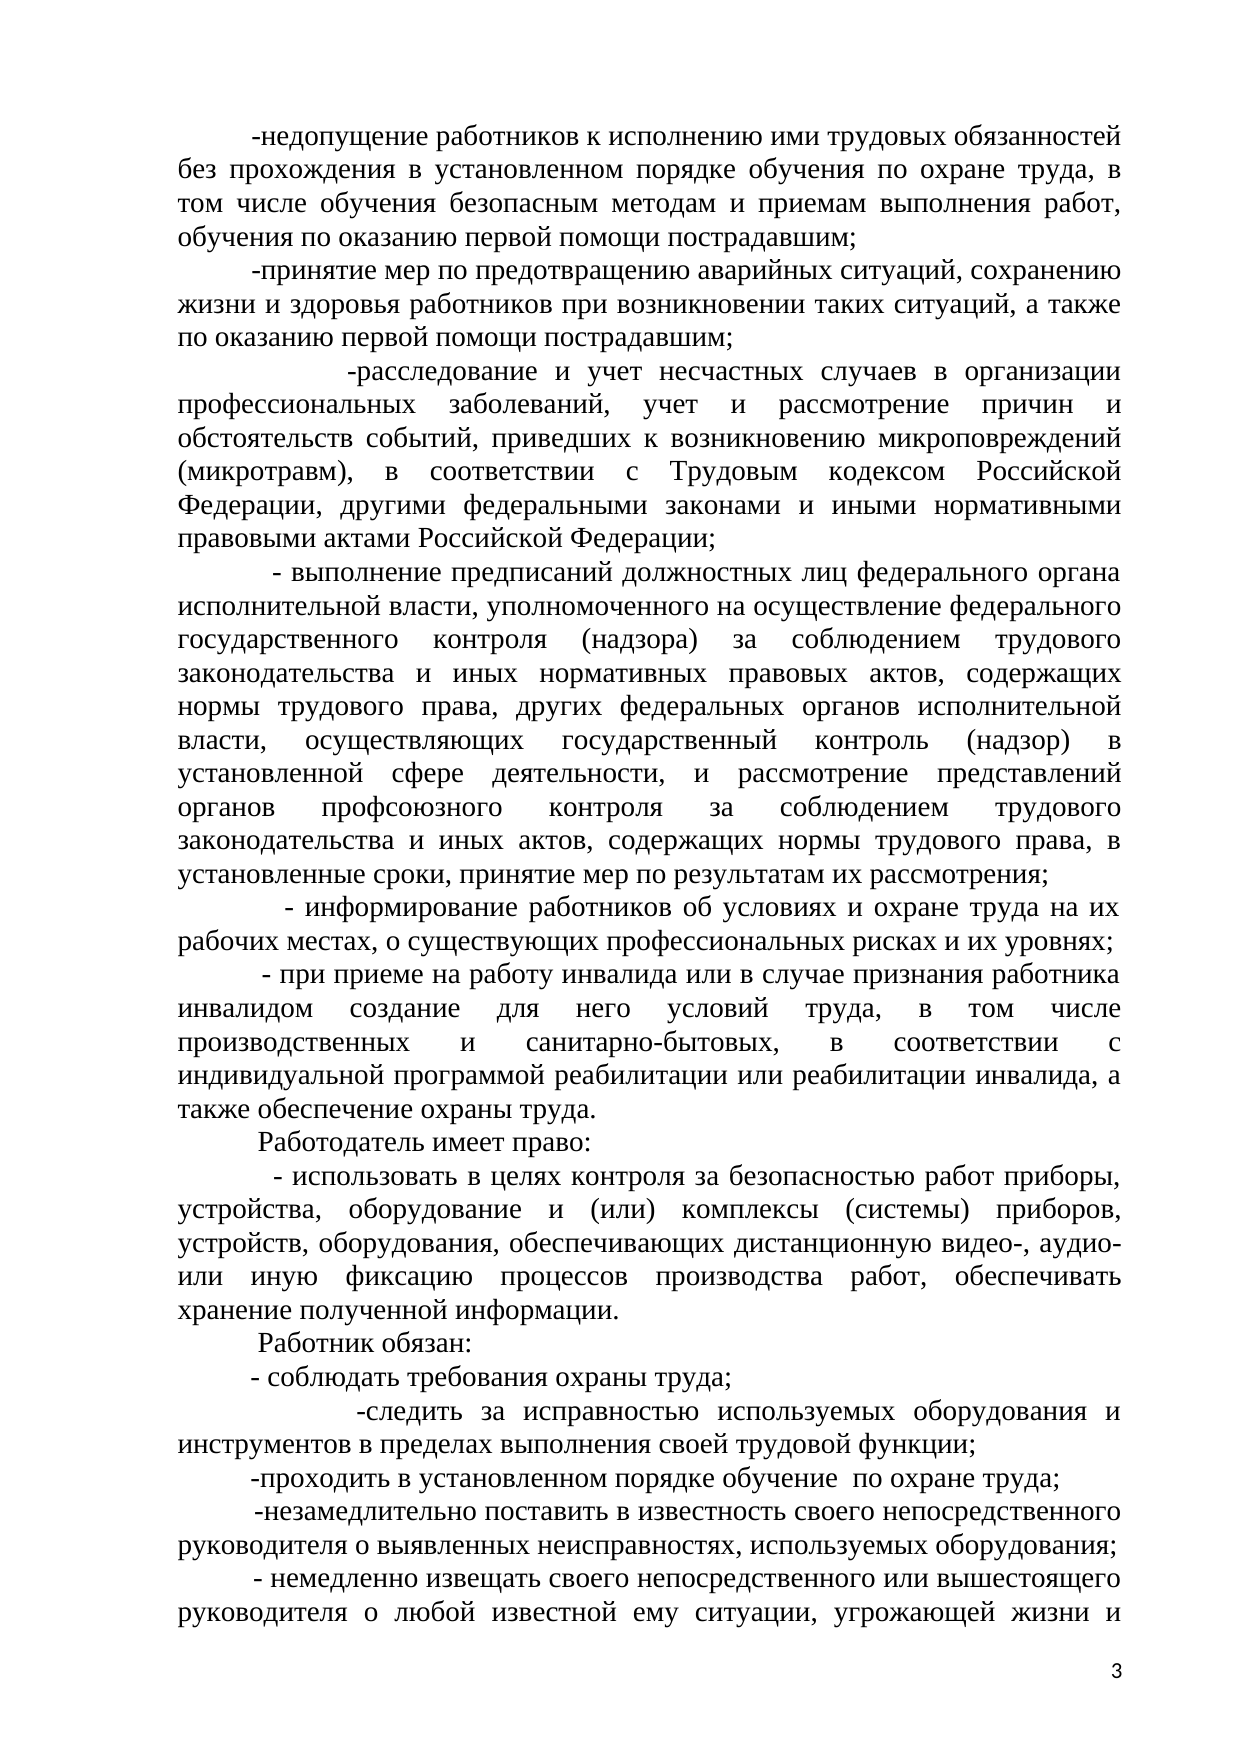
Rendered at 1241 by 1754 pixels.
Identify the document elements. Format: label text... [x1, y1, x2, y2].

text Работник обязан: [177, 1326, 1122, 1359]
text -проходить в установленном порядке обучение по охране труда; [177, 1460, 1122, 1493]
text - использовать в целях контроля за безопасностью работ приборы, устройства, оборудование и (или) комплексы (системы) приборов, устройств, оборудования, обеспечивающих дистанционную видео-, аудио- или иную фиксацию процессов производства работ, обеспечивать хранение полученной информации. [177, 1158, 1122, 1326]
text - соблюдать требования охраны труда; [177, 1359, 1122, 1393]
text -расследование и учет несчастных случаев в организации профессиональных заболеваний, учет и рассмотрение причин и обстоятельств событий, приведших к возникновению микроповреждений (микротравм), в соответствии с Трудовым кодексом Российской Федерации, другими федеральными законами и иными нормативными правовыми актами Российской Федерации; [177, 353, 1122, 554]
text -незамедлительно поставить в известность своего непосредственного руководителя о выявленных неисправностях, используемых оборудования; [177, 1493, 1122, 1560]
text - информирование работников об условиях и охране труда на их рабочих местах, о существующих профессиональных рисках и их уровнях; [177, 889, 1122, 957]
text Работодатель имеет право: [177, 1124, 1122, 1158]
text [177, 1560, 1122, 1627]
text - при приеме на работу инвалида или в случае признания работника инвалидом создание для него условий труда, в том числе производственных и санитарно-бытовых, в соответствии с индивидуальной программой реабилитации или реабилитации инвалида, а также обеспечение охраны труда. [177, 957, 1122, 1124]
text - выполнение предписаний должностных лиц федерального органа исполнительной власти, уполномоченного на осуществление федерального государственного контроля (надзора) за соблюдением трудового законодательства и иных нормативных правовых актов, содержащих нормы трудового права, других федеральных органов исполнительной власти, осуществляющих государственный контроль (надзор) в установленной сфере деятельности, и рассмотрение представлений органов профсоюзного контроля за соблюдением трудового законодательства и иных актов, содержащих нормы трудового права, в установленные сроки, принятие мер по результатам их рассмотрения; [177, 554, 1122, 889]
text -принятие мер по предотвращению аварийных ситуаций, сохранению жизни и здоровья работников при возникновении таких ситуаций, а также по оказанию первой помощи пострадавшим; [177, 252, 1122, 353]
text -следить за исправностью используемых оборудования и инструментов в пределах выполнения своей трудовой функции; [177, 1393, 1122, 1460]
text -недопущение работников к исполнению ими трудовых обязанностей без прохождения в установленном порядке обучения по охране труда, в том числе обучения безопасным методам и приемам выполнения работ, обучения по оказанию первой помощи пострадавшим; [177, 118, 1122, 252]
